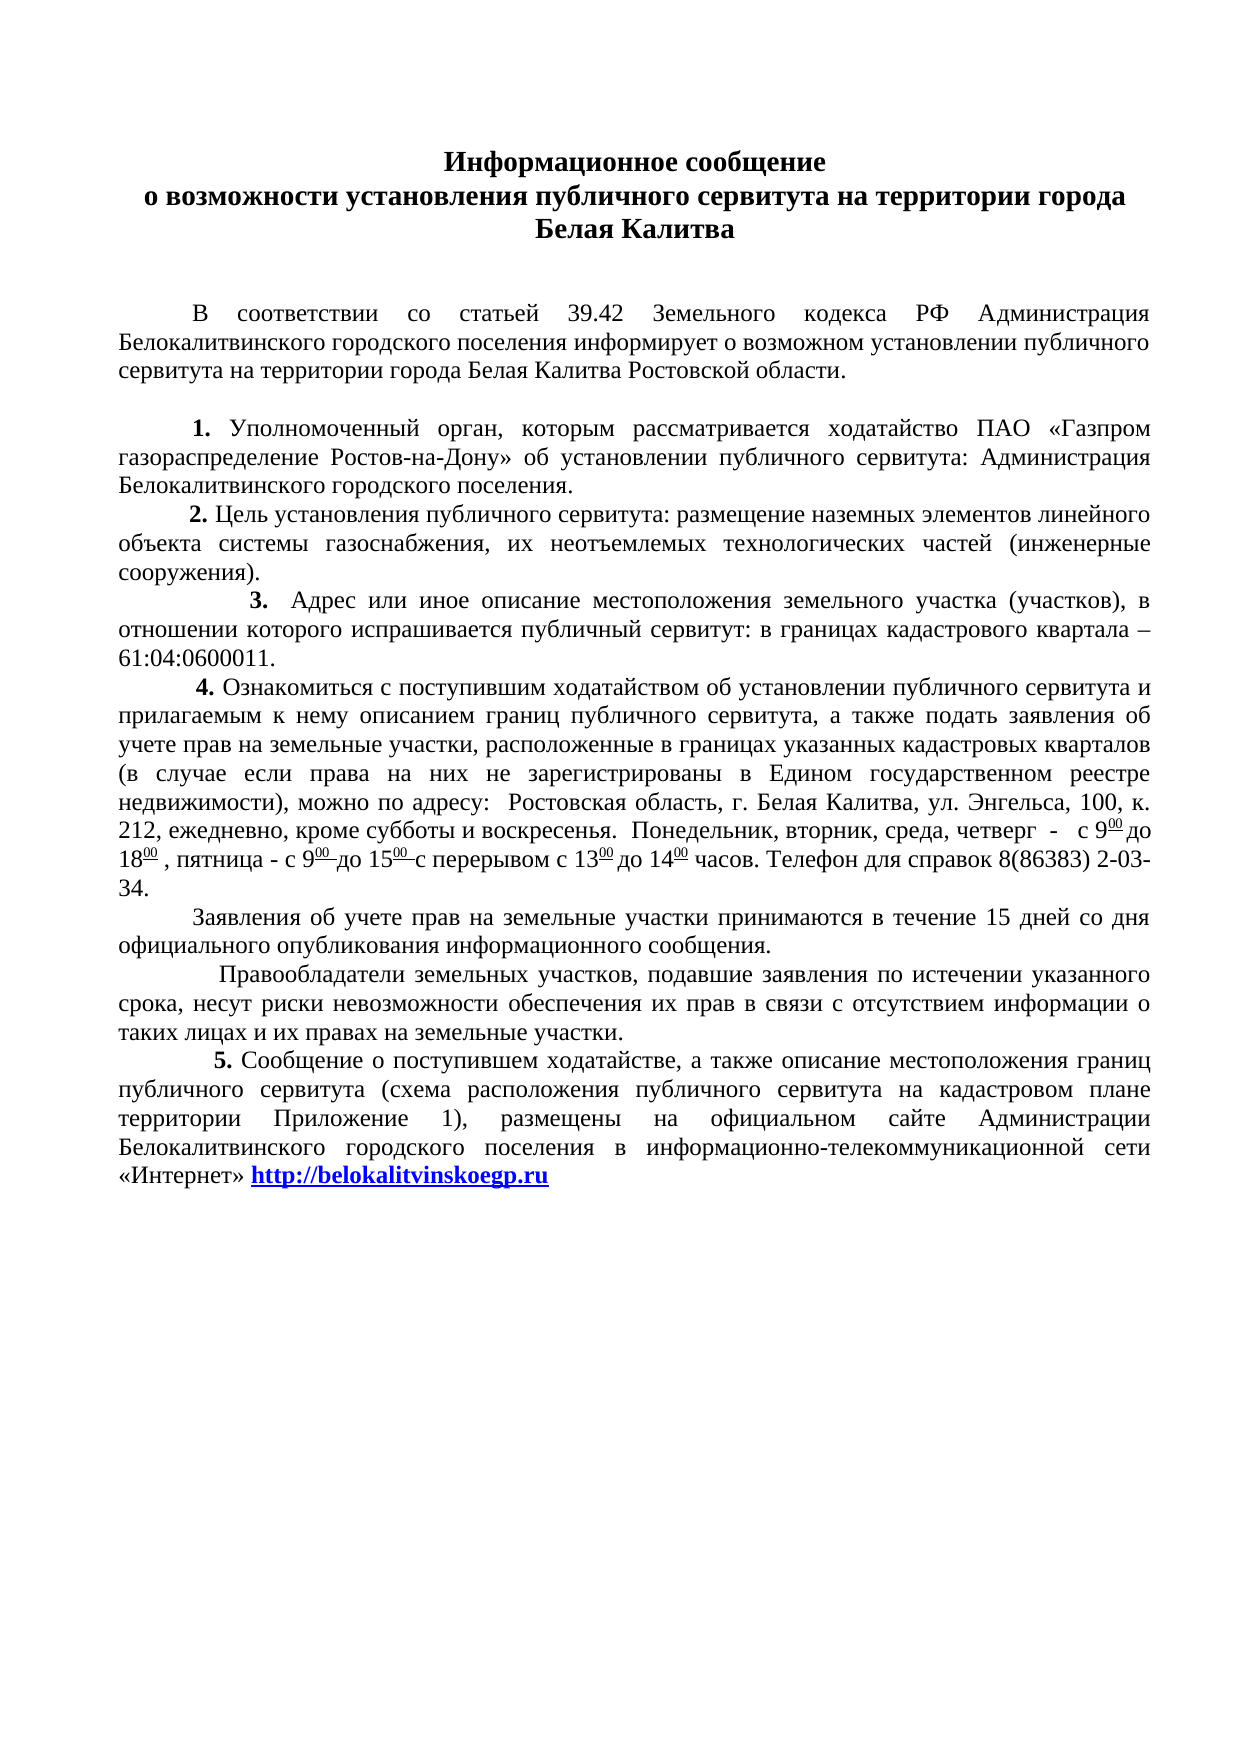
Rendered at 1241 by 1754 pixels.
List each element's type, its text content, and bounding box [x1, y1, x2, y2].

text 3. Адрес или иное описание местоположения земельного участка (участков), в отношении которого испрашивается публичный сервитут: в границах кадастрового квартала – 61:04:0600011. [118, 585, 1152, 672]
text В соответствии со статьей 39.42 Земельного кодекса РФ Администрация Белокалитвинского городского поселения информирует о возможном установлении публичного сервитута на территории города Белая Калитва Ростовской области. [118, 298, 1149, 384]
text 5. Сообщение о поступившем ходатайстве, а также описание местоположения границ публичного сервитута (схема расположения публичного сервитута на кадастровом плане территории Приложение 1), размещены на официальном сайте Администрации Белокалитвинского городского поселения в информационно-телекоммуникационной сети «Интернет» http://belokalitvinskoegp.ru [118, 1045, 1152, 1189]
text Правообладатели земельных участков, подавшие заявления по истечении указанного срока, несут риски невозможности обеспечения их прав в связи с отсутствием информации о таких лицах и их правах на земельные участки. [118, 959, 1152, 1045]
text 4. Ознакомиться с поступившим ходатайством об установлении публичного сервитута и прилагаемым к нему описанием границ публичного сервитута, а также подать заявления об учете прав на земельные участки, расположенные в границах указанных кадастровых кварталов (в случае если права на них не зарегистрированы в Едином государственном реестре недвижимости), можно по адресу: Ростовская область, г. Белая Калитва, ул. Энгельса, 100, к. 212, ежедневно, кроме субботы и воскресенья. Понедельник, вторник, среда, четверг - с 900 до 1800 , пятница - с 900 до 1500 с перерывом с 1300 до 1400 часов. Телефон для справок 8(86383) 2-03-34. [118, 672, 1152, 902]
text 1. Уполномоченный орган, которым рассматривается ходатайство ПАО «Газпром газораспределение Ростов-на-Дону» об установлении публичного сервитута: Администрация Белокалитвинского городского поселения. [118, 413, 1152, 499]
text о возможности установления публичного сервитута на территории города Белая Калитва [118, 178, 1152, 245]
text Заявления об учете прав на земельные участки принимаются в течение 15 дней со дня официального опубликования информационного сообщения. [118, 902, 1152, 959]
text 2. Цель установления публичного сервитута: размещение наземных элементов линейного объекта системы газоснабжения, их неотъемлемых технологических частей (инженерные сооружения). [118, 499, 1152, 585]
text Информационное сообщение [118, 144, 1152, 178]
